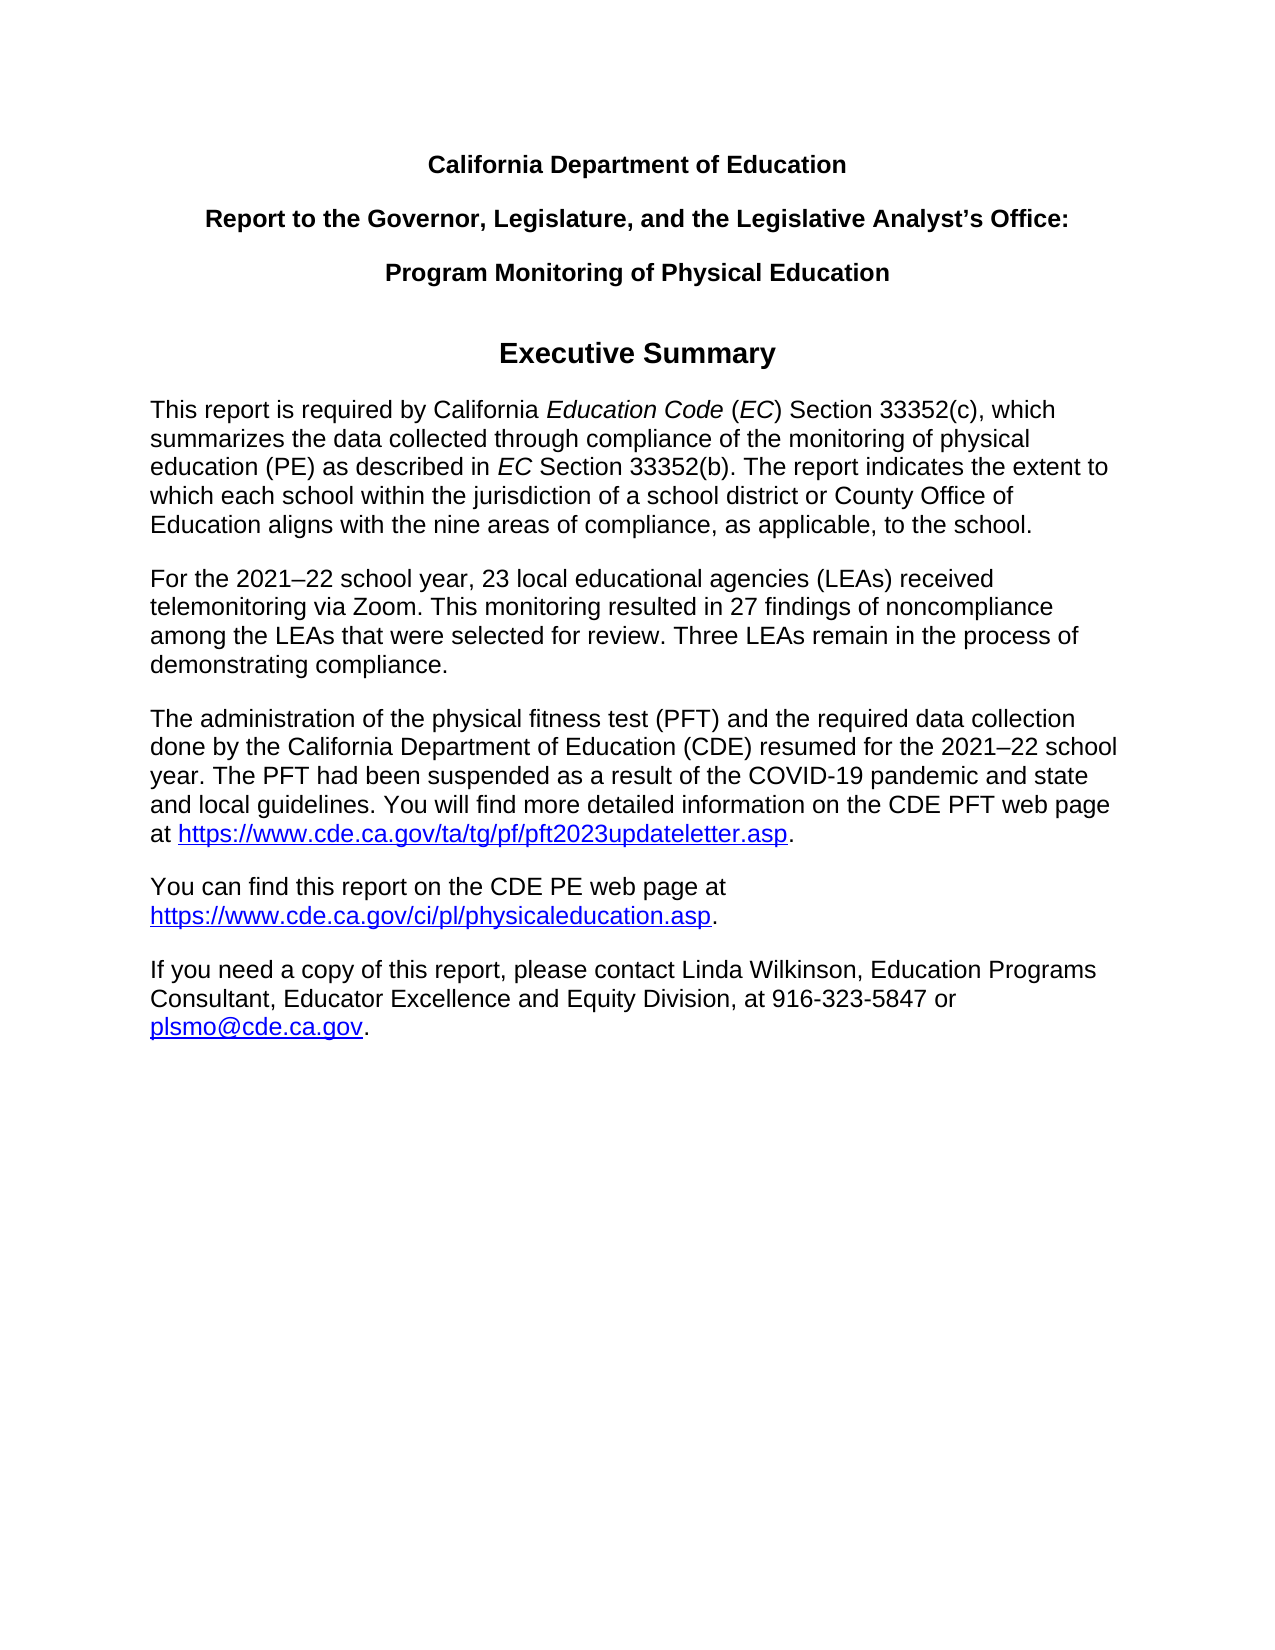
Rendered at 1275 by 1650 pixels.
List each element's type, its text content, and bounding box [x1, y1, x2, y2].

text Program Monitoring of Physical Education [150, 257, 1125, 286]
text The administration of the physical fitness test (PFT) and the required data collection done by the California Department of Education (CDE) resumed for the 2021–22 school year. The PFT had been suspended as a result of the COVID-19 pandemic and state and local guidelines. You will find more detailed information on the CDE PFT web page at https://www.cde.ca.gov/ta/tg/pf/pft2023updateletter.asp. [150, 703, 1125, 847]
text You can find this report on the CDE PE web page at https://www.cde.ca.gov/ci/pl/physicaleducation.asp. [150, 872, 1125, 930]
text For the 2021–22 school year, 23 local educational agencies (LEAs) received telemonitoring via Zoom. This monitoring resulted in 27 findings of noncompliance among the LEAs that were selected for review. Three LEAs remain in the process of demonstrating compliance. [150, 563, 1125, 678]
text This report is required by California Education Code (EC) Section 33352(c), which summarizes the data collected through compliance of the monitoring of physical education (PE) as described in EC Section 33352(b). The report indicates the extent to which each school within the jurisdiction of a school district or County Office of Education aligns with the nine areas of compliance, as applicable, to the school. [150, 395, 1125, 538]
subtitle Executive Summary [150, 336, 1125, 370]
text Report to the Governor, Legislature, and the Legislative Analyst’s Office: [150, 204, 1125, 232]
text If you need a copy of this report, please contact Linda Wilkinson, Education Programs Consultant, Educator Excellence and Equity Division, at 916-323-5847 or plsmo@cde.ca.gov. [150, 955, 1125, 1041]
text California Department of Education [150, 150, 1125, 179]
